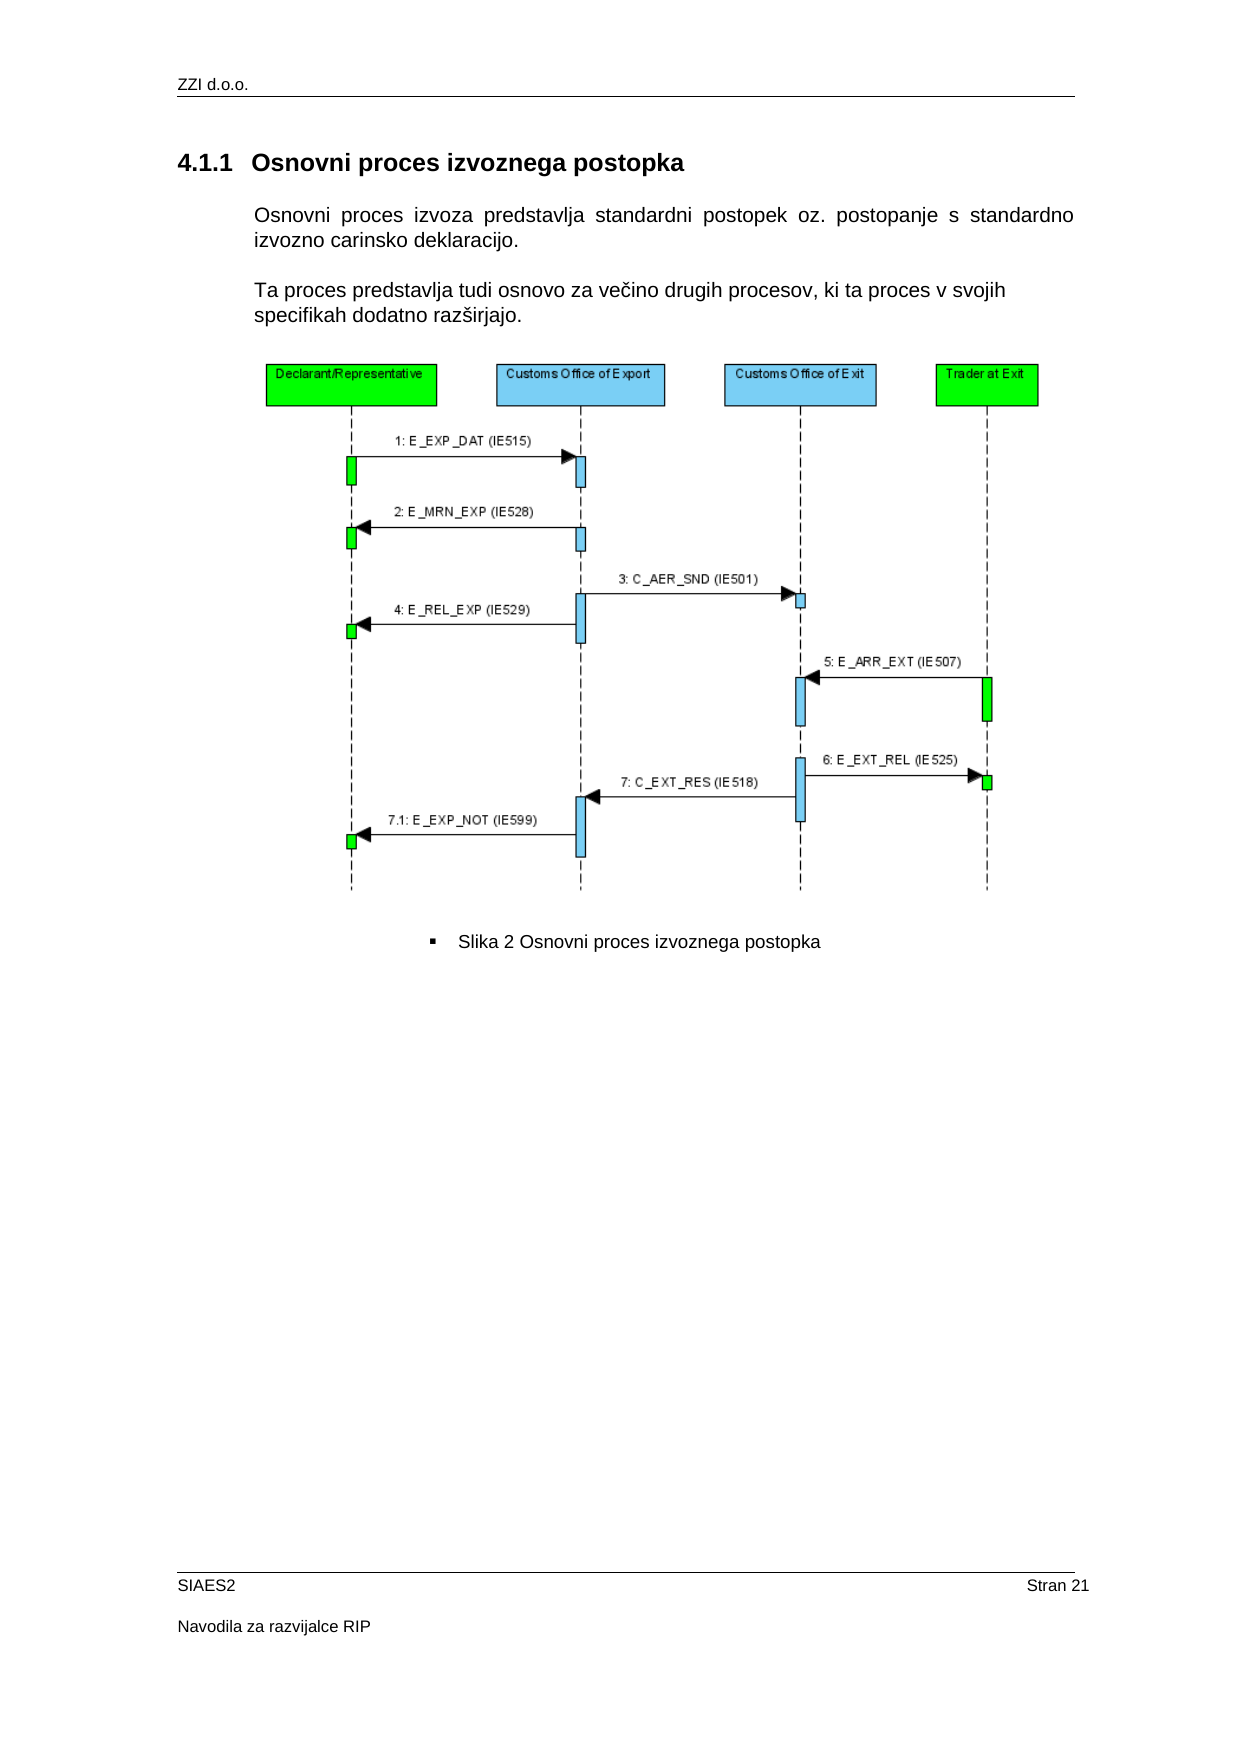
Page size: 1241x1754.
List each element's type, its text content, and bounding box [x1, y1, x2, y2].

text Osnovni proces izvoza predstavlja standardni postopek oz. postopanje s standardno izvozno carinsko deklaracijo. [254, 201, 1075, 251]
text Slika 2 Osnovni proces izvoznega postopka [428, 930, 1075, 953]
subtitle Osnovni proces izvoznega postopka [177, 148, 1075, 176]
text Ta proces predstavlja tudi osnovo za večino drugih procesov, ki ta proces v svojih specifikah dodatno razširjajo. [254, 276, 1075, 326]
picture [253, 351, 1054, 905]
